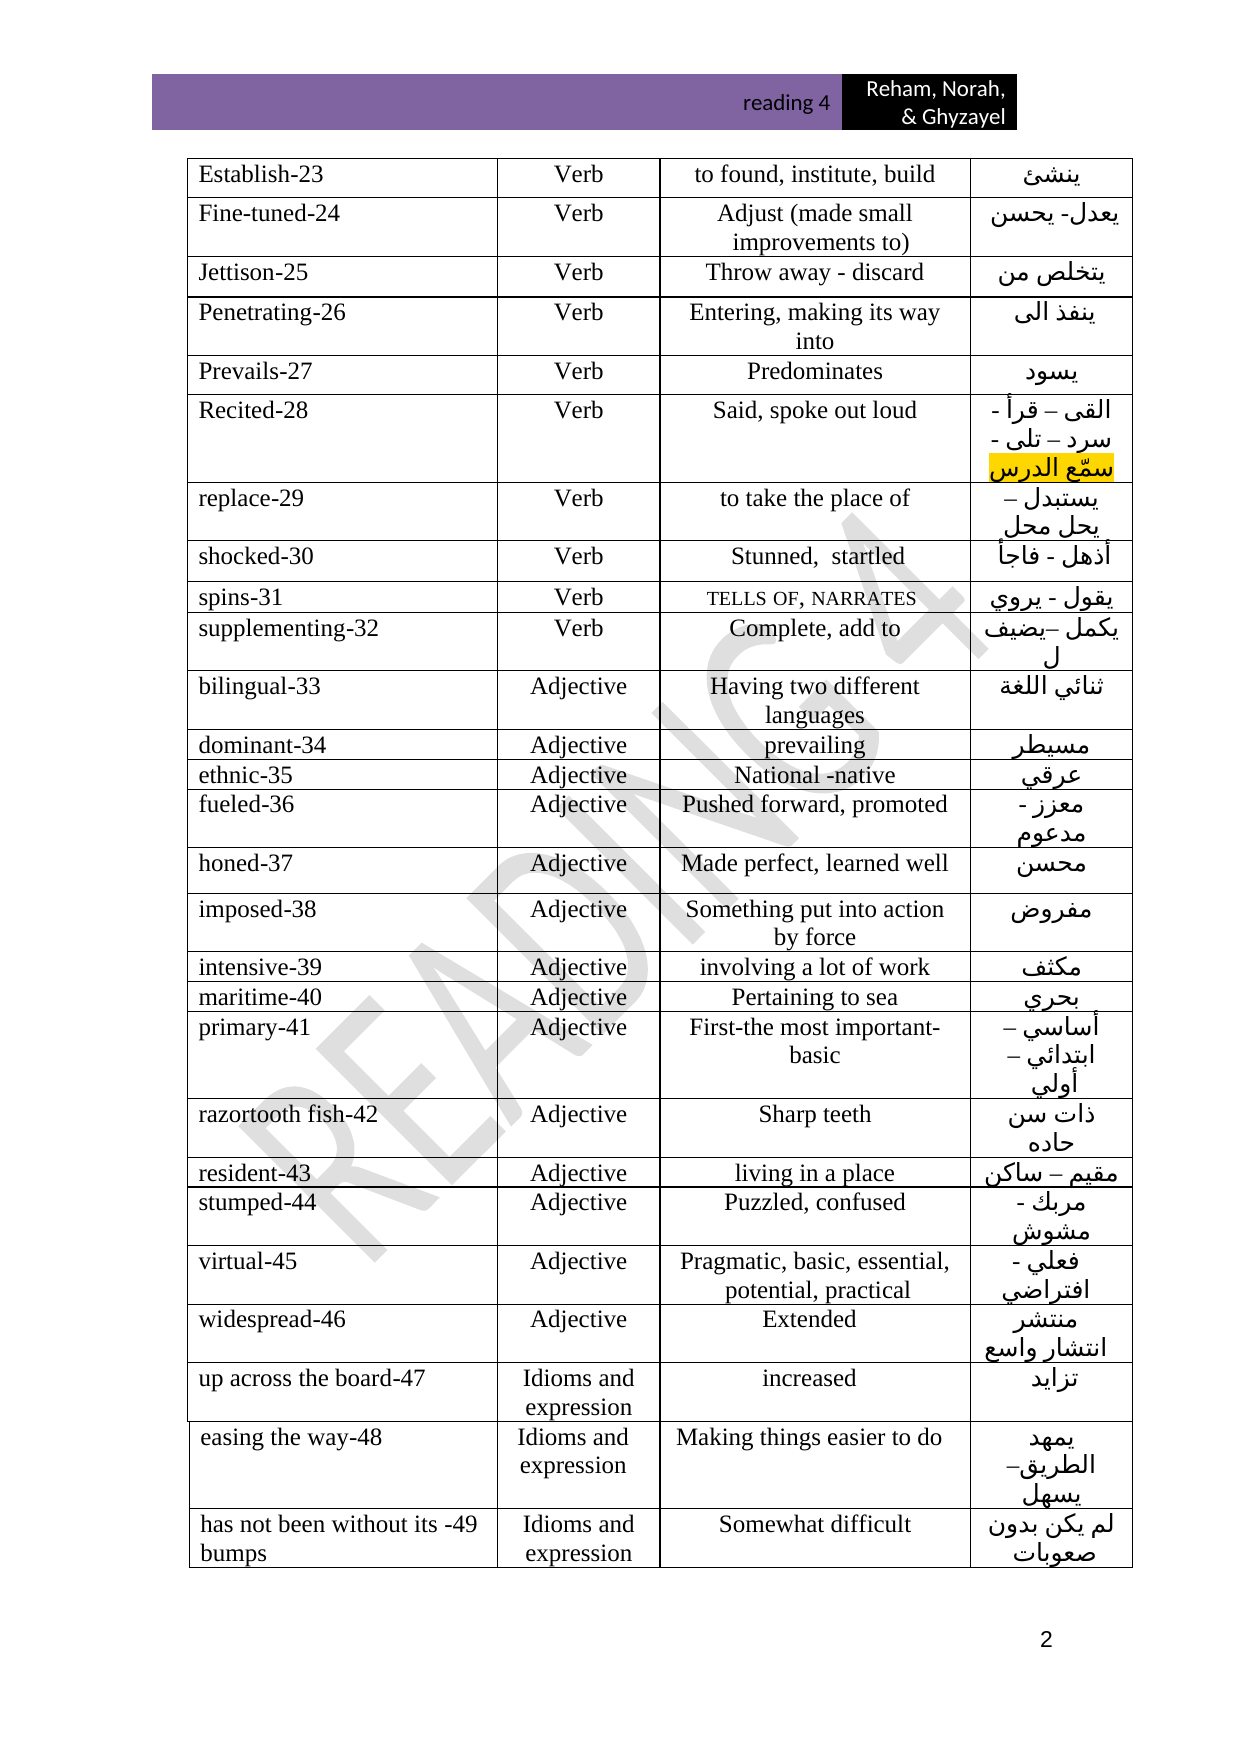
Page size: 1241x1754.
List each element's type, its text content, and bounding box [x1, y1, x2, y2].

table_cell Complete, add to [661, 613, 970, 670]
table_cell Adjective [498, 790, 659, 847]
table_cell 24-Fine-tuned [188, 198, 497, 256]
table_cell 49-has not been without its bumps [190, 1509, 497, 1567]
table_cell محسن [971, 848, 1132, 893]
table_cell معزز - مدعوم [971, 790, 1132, 847]
table_cell 30-shocked [188, 541, 497, 581]
table_cell Verb [498, 613, 659, 670]
table_cell 31-spins [188, 582, 497, 612]
table_cell 47-up across the board [188, 1363, 497, 1421]
table_cell 43-resident [188, 1158, 497, 1186]
table_cell مسيطر [971, 730, 1132, 759]
table_cell مفروض [971, 894, 1132, 951]
table_cell living in a place [661, 1158, 970, 1186]
table_cell to take the place of [661, 483, 970, 540]
table_cell أساسي – ابتدائي – أولي [971, 1012, 1132, 1098]
table_cell Adjective [498, 848, 659, 893]
table_cell Said, spoke out loud [661, 395, 970, 482]
table_cell Verb [498, 198, 659, 256]
table_cell Adjective [498, 894, 659, 951]
table_cell Stunned, startled [661, 541, 970, 581]
table_cell Sharp teeth [661, 1099, 970, 1157]
table_cell Verb [498, 483, 659, 540]
table_cell Idioms and expression [498, 1422, 659, 1508]
table_cell 27-Prevails [188, 356, 497, 394]
table_cell 44-stumped [188, 1188, 497, 1245]
table_cell Something put into action by force [661, 894, 970, 951]
table_cell Verb [498, 582, 659, 612]
table_cell National -native [661, 760, 970, 788]
table_cell 42-razortooth fish [188, 1099, 497, 1157]
table_cell 33-bilingual [188, 671, 497, 729]
table_cell Verb [498, 257, 659, 296]
table_cell تزايد [971, 1363, 1132, 1421]
table_cell Pertaining to sea [661, 982, 970, 1011]
table_cell ينفذ الى [971, 298, 1132, 355]
table_cell Having two different languages [661, 671, 970, 729]
table_cell Entering, making its way into [661, 298, 970, 355]
table_cell 38-imposed [188, 894, 497, 951]
table_cell يقول - يروي [971, 582, 1132, 612]
table_cell Pragmatic, basic, essential, potential, practical [661, 1246, 970, 1303]
table_cell 39-intensive [188, 952, 497, 981]
table_cell Throw away - discard [661, 257, 970, 296]
table_cell يكمل –يضيف ل [971, 613, 1132, 670]
table_cell القى – قرأ - سرد – تلى - سمّع الدرس [971, 395, 1132, 482]
table_cell Adjective [498, 760, 659, 788]
table_cell Adjective [498, 1188, 659, 1245]
table_cell فعلي - افتراضي [971, 1246, 1132, 1303]
table_cell Predominates [661, 356, 970, 394]
table_cell 46-widespread [188, 1305, 497, 1362]
table_cell Adjective [498, 1305, 659, 1362]
table_cell يستبدل – يحل محل [971, 483, 1132, 540]
table_cell 32-supplementing [188, 613, 497, 670]
table_cell Adjective [498, 671, 659, 729]
table_cell tells of, narrates tells of, narrates [661, 582, 970, 612]
table_cell increased [661, 1363, 970, 1421]
table_cell يسود [971, 356, 1132, 394]
table_cell Adjective [498, 1099, 659, 1157]
table_cell ينشئ [971, 159, 1132, 197]
table_cell يمهد الطريق–يسهل [971, 1422, 1132, 1508]
table_cell Adjust (made small improvements to) [661, 198, 970, 256]
table_cell Idioms and expression [498, 1363, 659, 1421]
table_cell Verb [498, 541, 659, 581]
table_cell بحري [971, 982, 1132, 1011]
table_cell Pushed forward, promoted [661, 790, 970, 847]
table_cell prevailing [661, 730, 970, 759]
table_cell 35-ethnic [188, 760, 497, 788]
table_cell ثنائي اللغة [971, 671, 1132, 729]
table_cell 45-virtual [188, 1246, 497, 1303]
table_cell عرقي [971, 760, 1132, 788]
table_cell لم يكن بدون صعوبات [971, 1509, 1132, 1567]
table_cell Verb [498, 356, 659, 394]
table_cell 25-Jettison [188, 257, 497, 296]
table_cell Making things easier to do [661, 1422, 970, 1508]
table_cell Adjective [498, 1246, 659, 1303]
table_cell 41-primary [188, 1012, 497, 1098]
table_cell to found, institute, build [661, 159, 970, 197]
table_cell 26-Penetrating [188, 298, 497, 355]
table_cell Made perfect, learned well [661, 848, 970, 893]
table_cell مكثف [971, 952, 1132, 981]
table_cell Adjective [498, 982, 659, 1011]
table_cell Verb [498, 395, 659, 482]
table_cell Adjective [498, 952, 659, 981]
table_cell Adjective [498, 730, 659, 759]
table_cell Verb [498, 298, 659, 355]
table_cell Adjective [498, 1012, 659, 1098]
table_cell 28-Recited [188, 395, 497, 482]
table_cell ذات سن حاده [971, 1099, 1132, 1157]
table_cell Extended [661, 1305, 970, 1362]
table_cell 34-dominant [188, 730, 497, 759]
table_cell 29-replace [188, 483, 497, 540]
table_cell Verb [498, 159, 659, 197]
table_cell involving a lot of work [661, 952, 970, 981]
table_cell 23-Establish [188, 159, 497, 197]
table_cell Somewhat difficult [661, 1509, 970, 1567]
table_cell يتخلص من [971, 257, 1132, 296]
table_cell Adjective [498, 1158, 659, 1186]
table_cell 40-maritime [188, 982, 497, 1011]
table_cell First-the most important-basic [661, 1012, 970, 1098]
table_cell مقيم – ساكن [971, 1158, 1132, 1186]
table_cell يعدل- يحسن [971, 198, 1132, 256]
table_cell 48-easing the way [190, 1422, 497, 1508]
table_cell منتشر انتشار واسع [971, 1305, 1132, 1362]
table_cell 36-fueled [188, 790, 497, 847]
table_cell أذهل - فاجأ [971, 541, 1132, 581]
table_cell 37-honed [188, 848, 497, 893]
table_cell Puzzled, confused [661, 1188, 970, 1245]
table_cell Idioms and expression [498, 1509, 659, 1567]
table_cell مربك - مشوش [971, 1188, 1132, 1245]
